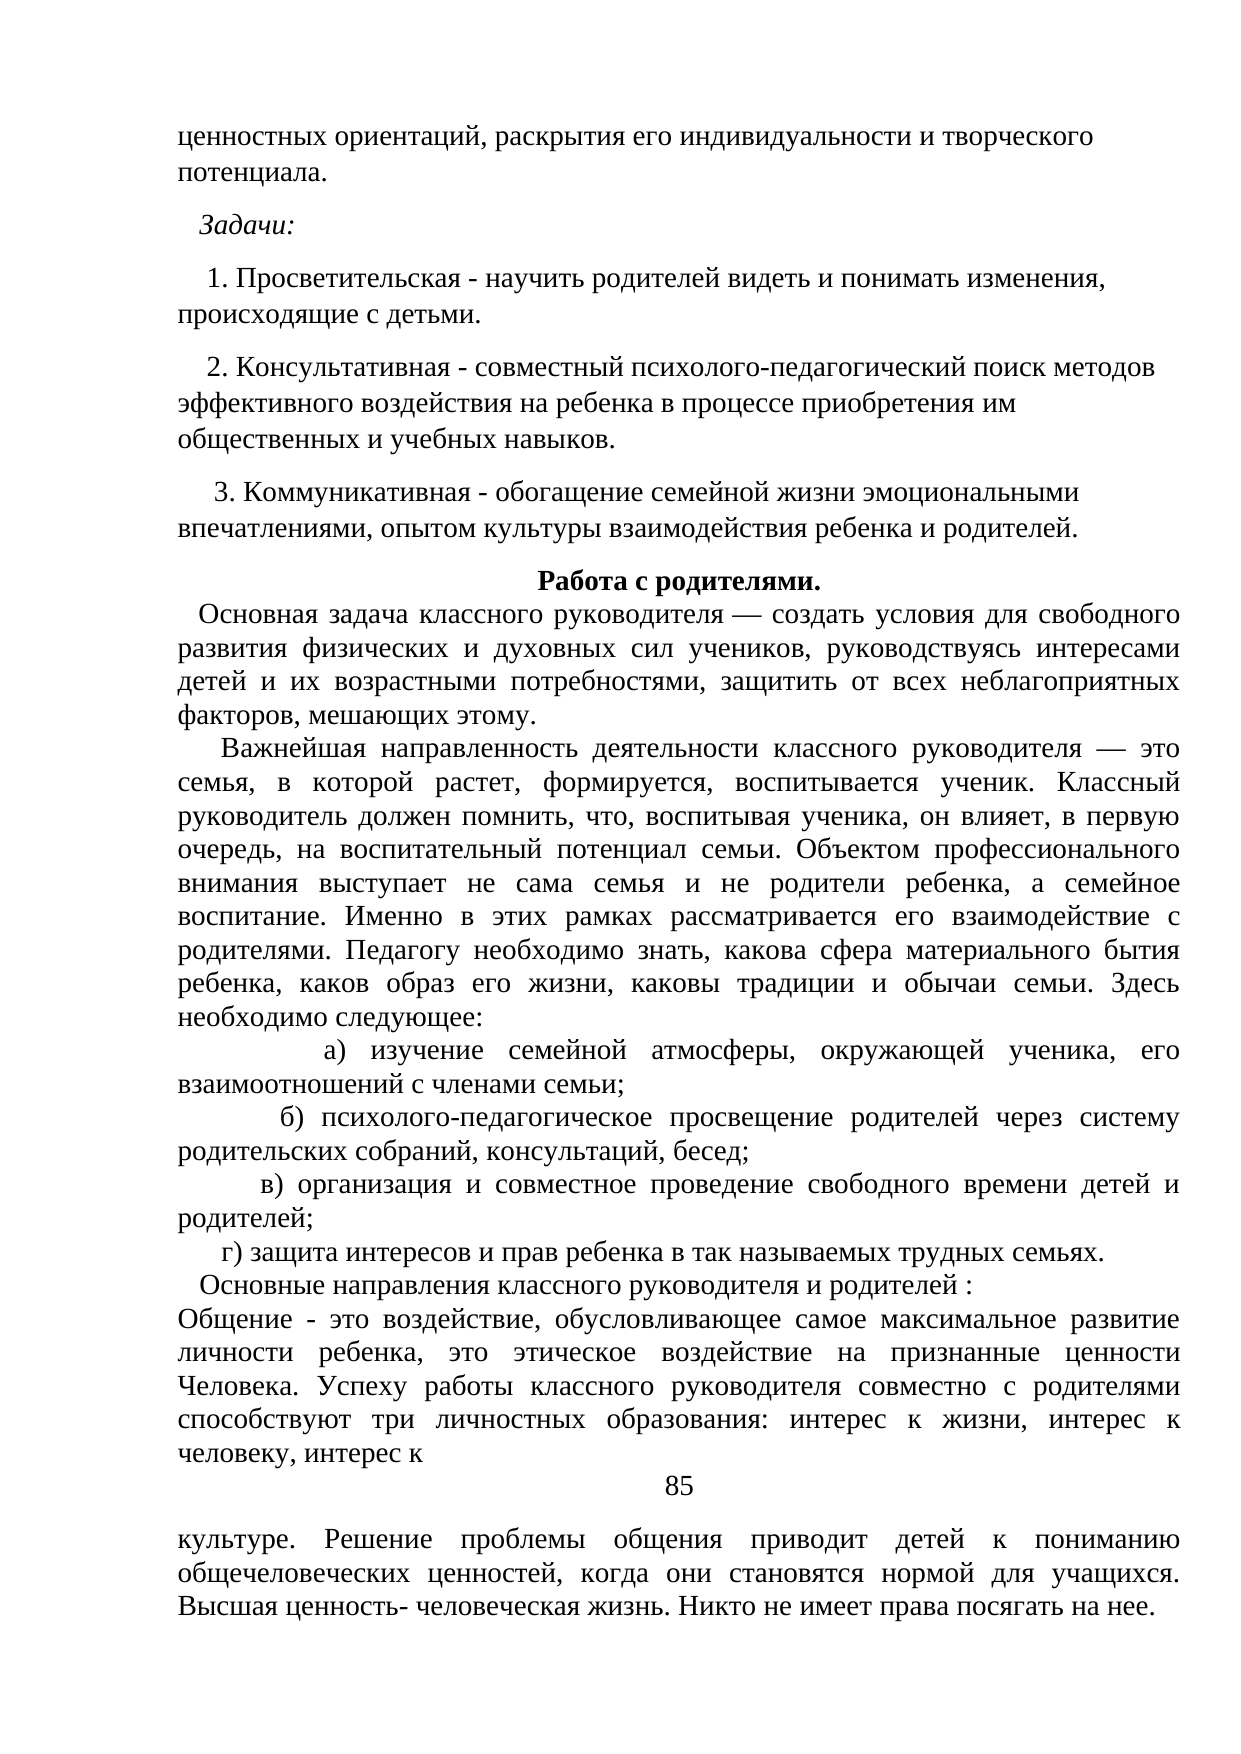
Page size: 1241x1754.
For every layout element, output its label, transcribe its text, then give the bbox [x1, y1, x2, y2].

text Важнейшая направленность деятельности классного руководителя — это семья, в которой растет, формируется, воспитывается ученик. Классный руководитель должен помнить, что, воспитывая ученика, он влияет, в первую очередь, на воспитательный потенциал семьи. Объектом профессионального внимания выступает не сама семья и не родители ребенка, а семейное воспитание. Именно в этих рамках рассматривается его взаимодействие с родителями. Педагогу необходимо знать, какова сфера материального бытия ребенка, каков образ его жизни, каковы традиции и обычаи семьи. Здесь необходимо следующее: [177, 731, 1181, 1032]
text 2. Консультативная - совместный психолого-педагогический поиск методов эффективного воздействия на ребенка в процессе приобретения им общественных и учебных навыков. [177, 349, 1181, 455]
text 85 [177, 1468, 1181, 1502]
text г) защита интересов и прав ребенка в так называемых трудных семьях. [177, 1234, 1181, 1267]
text Работа с родителями. [177, 563, 1181, 596]
text 1. Просветительская - научить родителей видеть и понимать изменения, происходящие с детьми. [177, 260, 1181, 329]
text Задачи: [177, 207, 1181, 241]
text а) изучение семейной атмосферы, окружающей ученика, его взаимоотношений с членами семьи; [177, 1032, 1181, 1099]
text культуре. Решение проблемы общения приводит детей к пониманию общечеловеческих ценностей, когда они становятся нормой для учащихся. Высшая ценность- человеческая жизнь. Никто не имеет права посягать на нее. [177, 1521, 1181, 1622]
text б) психолого-педагогическое просвещение родителей через систему родительских собраний, консультаций, бесед; [177, 1099, 1181, 1167]
text Общение - это воздействие, обусловливающее самое максимальное развитие личности ребенка, это этическое воздействие на признанные ценности Человека. Успеху работы классного руководителя совместно с родителями способствуют три личностных образования: интерес к жизни, интерес к человеку, интерес к [177, 1301, 1181, 1468]
text Основная задача классного руководителя — создать условия для свободного развития физических и духовных сил учеников, руководствуясь интересами детей и их возрастными потребностями, защитить от всех неблагоприятных факторов, мешающих этому. [177, 596, 1181, 731]
text Основные направления классного руководителя и родителей : [177, 1267, 1181, 1301]
text в) организация и совместное проведение свободного времени детей и родителей; [177, 1167, 1181, 1234]
text 3. Коммуникативная - обогащение семейной жизни эмоциональными впечатлениями, опытом культуры взаимодействия ребенка и родителей. [177, 474, 1181, 544]
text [177, 118, 1181, 188]
